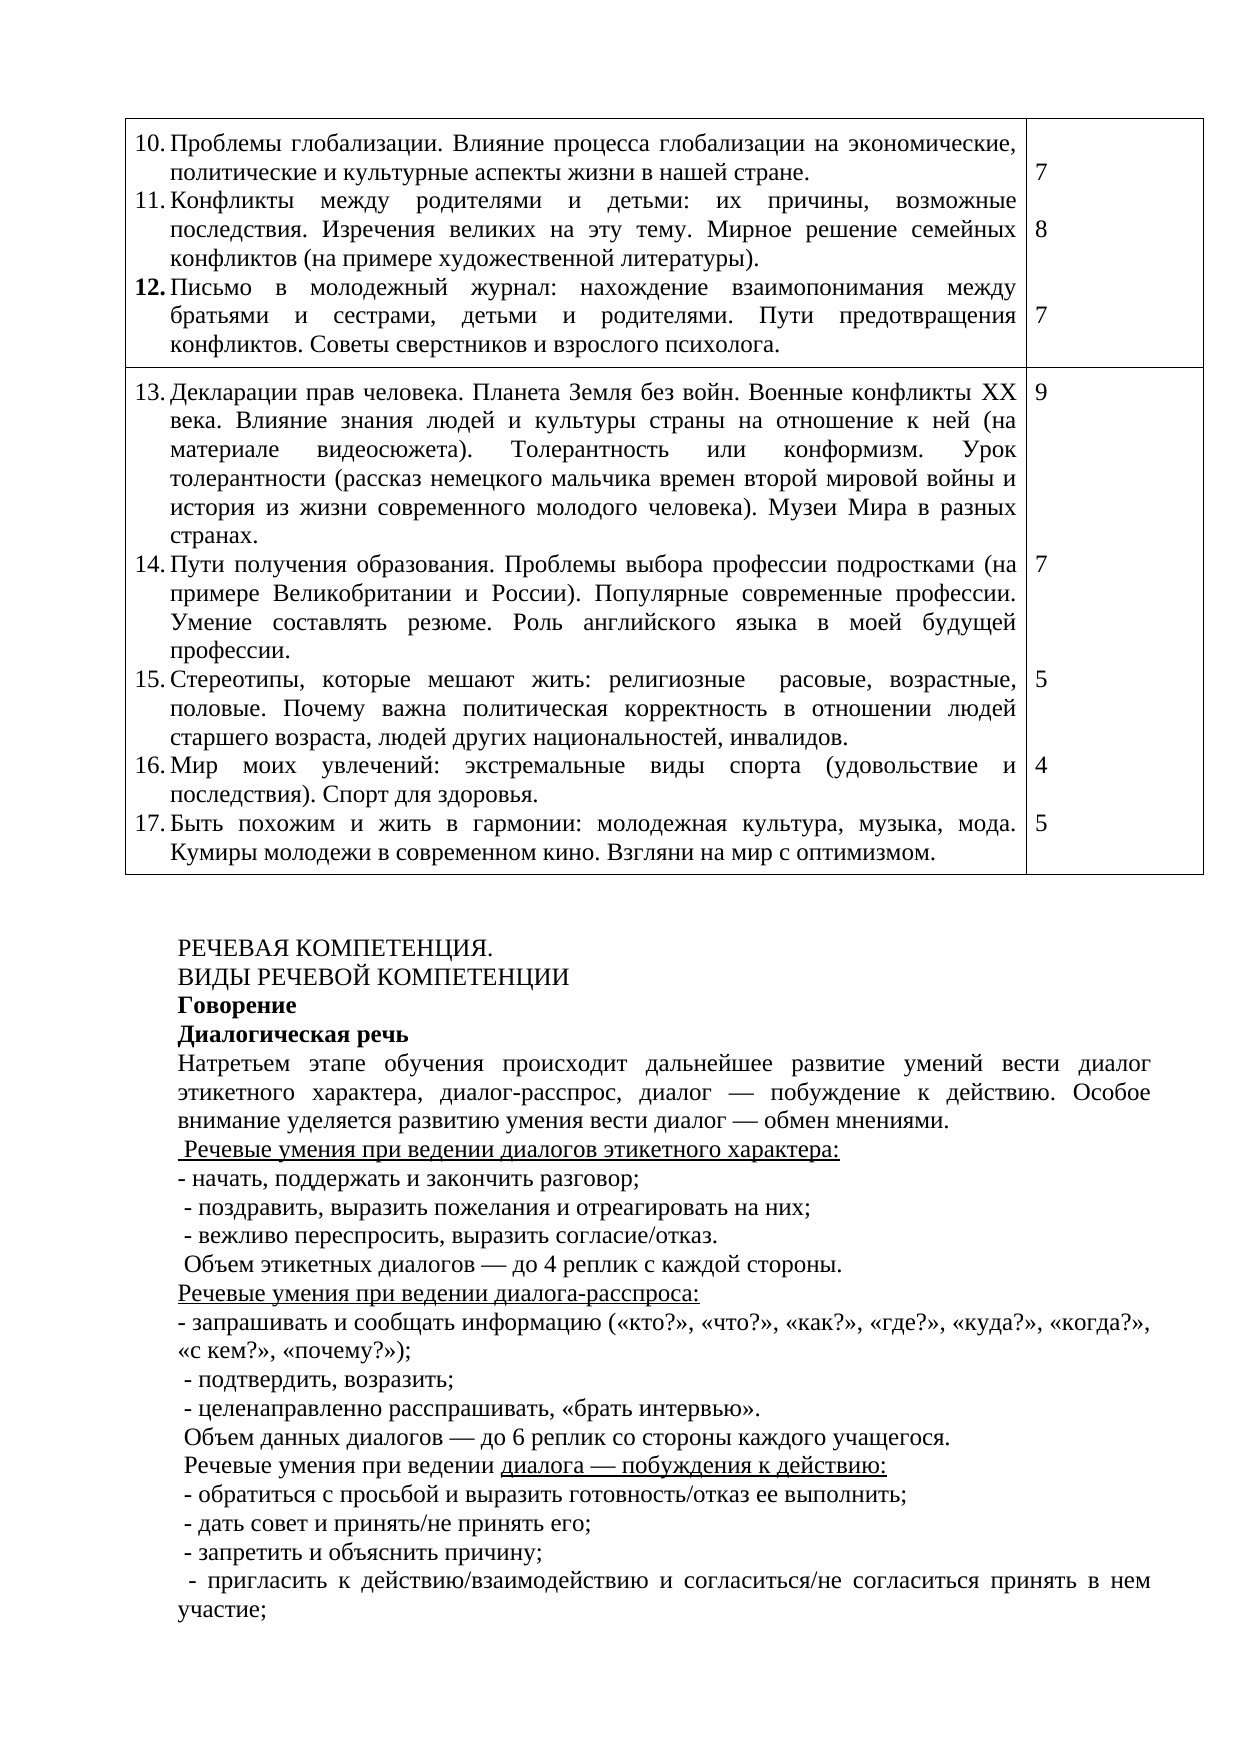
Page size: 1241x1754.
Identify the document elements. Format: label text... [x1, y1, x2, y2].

text Говорение [177, 990, 1152, 1019]
text - поздравить, выразить пожелания и отреагировать на них; [177, 1192, 1152, 1220]
text РЕЧЕВАЯ КОМПЕТЕНЦИЯ. [177, 933, 1152, 962]
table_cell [126, 119, 1026, 367]
text Речевые умения при ведении диалогов этикетного характера: [177, 1134, 1152, 1163]
text - вежливо переспросить, выразить согласие/отказ. [177, 1220, 1152, 1249]
table_cell 9 7 5 4 5 [1027, 368, 1203, 874]
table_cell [1027, 119, 1203, 367]
text - начать, поддержать и закончить разговор; [177, 1163, 1152, 1192]
text - дать совет и принять/не принять его; [177, 1508, 1152, 1537]
text Объем данных диалогов — до 6 реплик со стороны каждого учащегося. [177, 1422, 1152, 1450]
text Haтретьем этапе обучения происходит дальнейшее развитие умений вести диалог этикетного характера, диалог-расспрос, диалог — побуждение к действию. Особое внимание уделяется развитию умения вести диалог — обмен мнениями. [177, 1048, 1152, 1134]
text - обратиться с просьбой и выразить готовность/отказ ее выполнить; [177, 1479, 1152, 1508]
text Диалогическая речь [177, 1019, 1152, 1048]
text - запретить и объяснить причину; [177, 1537, 1152, 1565]
text ВИДЫ РЕЧЕВОЙ КОМПЕТЕНЦИИ [177, 962, 1152, 990]
text Объем этикетных диалогов — до 4 реплик с каждой стороны. [177, 1249, 1152, 1278]
text Речевые умения при ведении диалога-расспроса: [177, 1278, 1152, 1307]
text - запрашивать и сообщать информацию («кто?», «что?», «как?», «где?», «куда?», «когда?», «с кем?», «почему?»); [177, 1307, 1152, 1364]
text - целенаправленно расспрашивать, «брать интервью». [177, 1393, 1152, 1422]
text - подтвердить, возразить; [177, 1364, 1152, 1393]
text Речевые умения при ведении диалога — побуждения к действию: [177, 1450, 1152, 1479]
text - пригласить к действию/взаимодействию и согласиться/не согласиться принять в нем участие; [177, 1565, 1152, 1623]
table_cell Декларации прав человека. Планета Земля без войн. Военные конфликты XX века. Влияние знания людей и культуры страны на отношение к ней (на материале видеосюжета). Толерантность или конформизм. Урок толерантности (рассказ немецкого мальчика времен второй мировой войны и история из жизни современного молодого человека). Музеи Мира в разных странах. Пути получения образования. Проблемы выбора профессии подростками (на примере Великобритании и России). Популярные современные профессии. Умение составлять резюме. Роль английского языка в моей будущей профессии. Стереотипы, которые мешают жить: религиозные расовые, возрастные, половые. Почему важна политическая корректность в отношении людей старшего возраста, людей других национальностей, инвалидов. Мир моих увлечений: экстремальные виды спорта (удовольствие и последствия). Спорт для здоровья. Быть похожим и жить в гармонии: молодежная культура, музыка, мода. Кумиры молодежи в современном кино. Взгляни на мир с оптимизмом. [126, 368, 1026, 874]
